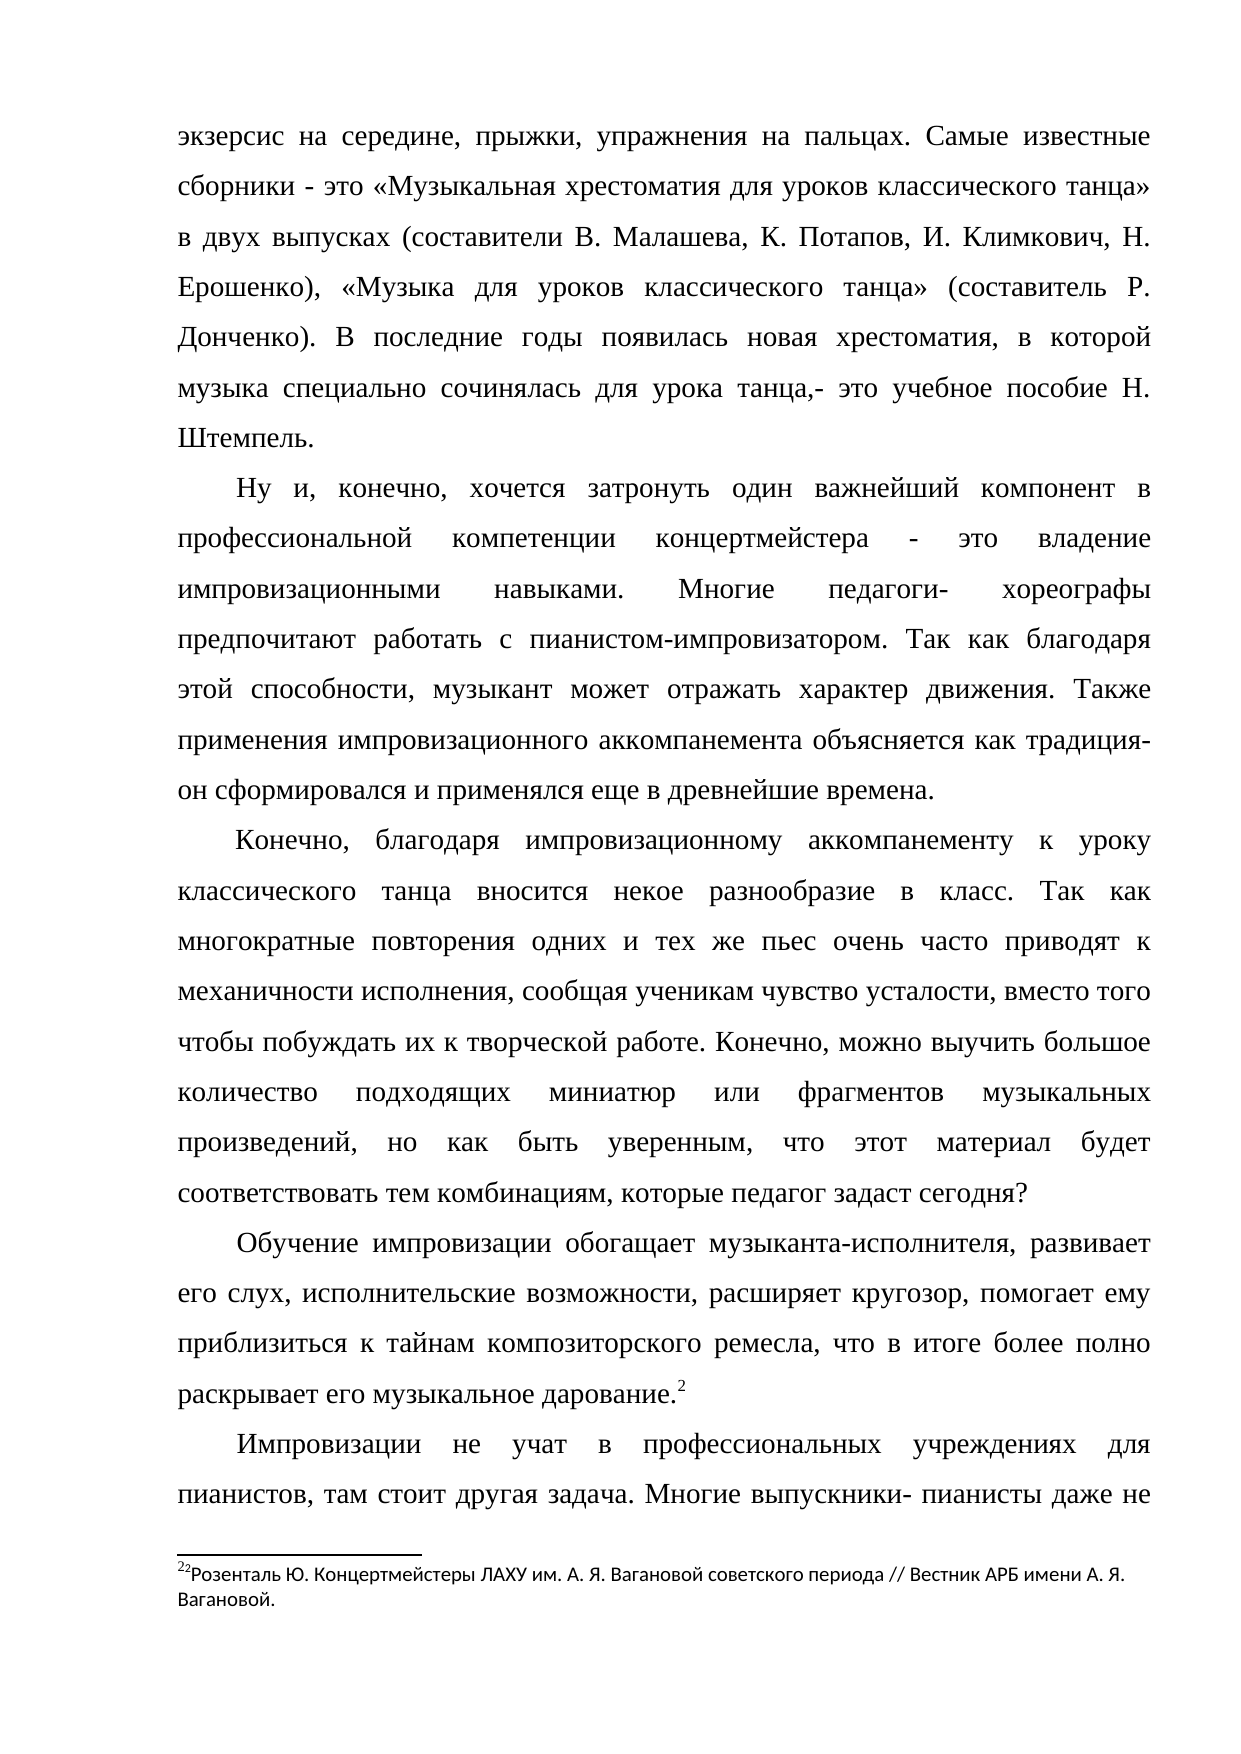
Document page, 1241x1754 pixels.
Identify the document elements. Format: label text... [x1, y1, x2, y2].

text Обучение импровизации обогащает музыканта-исполнителя, развивает его слух, исполнительские возможности, расширяет кругозор, помогает ему приблизиться к тайнам композиторского ремесла, что в итоге более полно раскрывает его музыкальное дарование. [177, 1225, 1152, 1409]
text Конечно, благодаря импровизационному аккомпанементу к уроку классического танца вносится некое разнообразие в класс. Так как многократные повторения одних и тех же пьес очень часто приводят к механичности исполнения, сообщая ученикам чувство усталости, вместо того чтобы побуждать их к творческой работе. Конечно, можно выучить большое количество подходящих миниатюр или фрагментов музыкальных произведений, но как быть уверенным, что этот материал будет соответствовать тем комбинациям, которые педагог задаст сегодня? [177, 822, 1152, 1208]
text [177, 118, 1152, 453]
text Ну и, конечно, хочется затронуть один важнейший компонент в профессиональной компетенции концертмейстера - это владение импровизационными навыками. Многие педагоги- хореографы предпочитают работать с пианистом-импровизатором. Так как благодаря этой способности, музыкант может отражать характер движения. Также применения импровизационного аккомпанемента объясняется как традиция- он сформировался и применялся еще в древнейшие времена. [177, 470, 1152, 806]
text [177, 1426, 1152, 1510]
